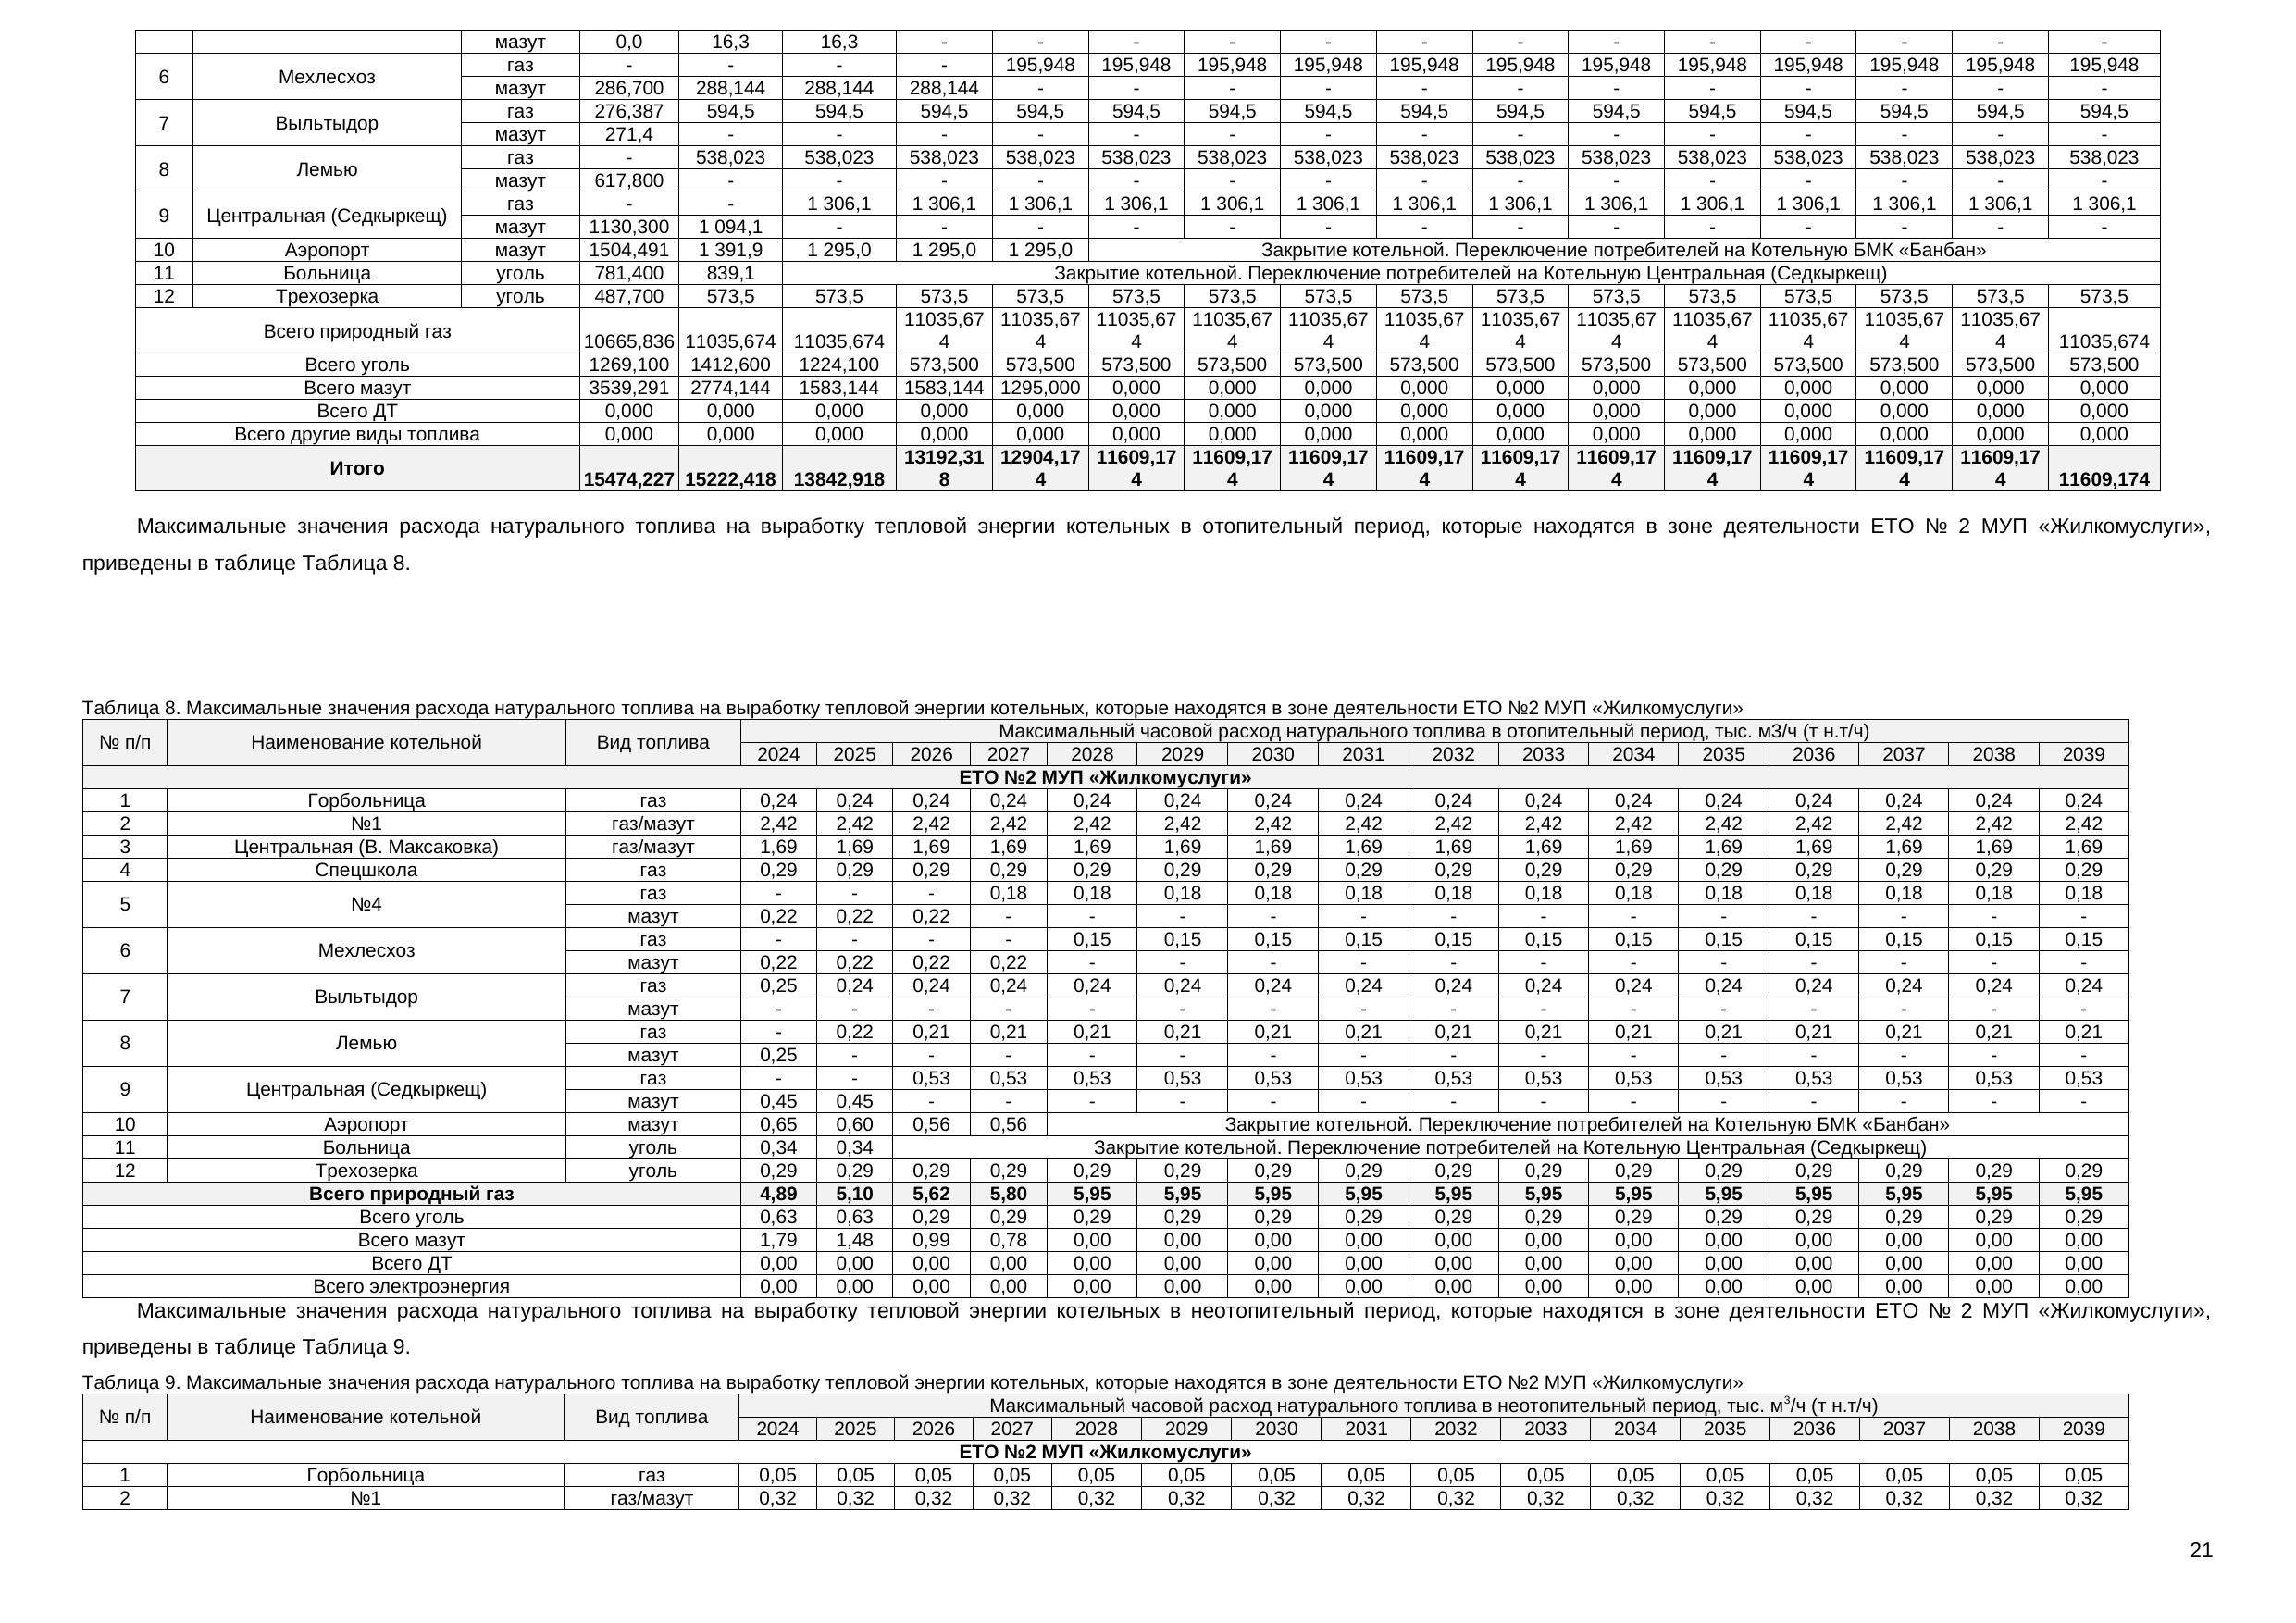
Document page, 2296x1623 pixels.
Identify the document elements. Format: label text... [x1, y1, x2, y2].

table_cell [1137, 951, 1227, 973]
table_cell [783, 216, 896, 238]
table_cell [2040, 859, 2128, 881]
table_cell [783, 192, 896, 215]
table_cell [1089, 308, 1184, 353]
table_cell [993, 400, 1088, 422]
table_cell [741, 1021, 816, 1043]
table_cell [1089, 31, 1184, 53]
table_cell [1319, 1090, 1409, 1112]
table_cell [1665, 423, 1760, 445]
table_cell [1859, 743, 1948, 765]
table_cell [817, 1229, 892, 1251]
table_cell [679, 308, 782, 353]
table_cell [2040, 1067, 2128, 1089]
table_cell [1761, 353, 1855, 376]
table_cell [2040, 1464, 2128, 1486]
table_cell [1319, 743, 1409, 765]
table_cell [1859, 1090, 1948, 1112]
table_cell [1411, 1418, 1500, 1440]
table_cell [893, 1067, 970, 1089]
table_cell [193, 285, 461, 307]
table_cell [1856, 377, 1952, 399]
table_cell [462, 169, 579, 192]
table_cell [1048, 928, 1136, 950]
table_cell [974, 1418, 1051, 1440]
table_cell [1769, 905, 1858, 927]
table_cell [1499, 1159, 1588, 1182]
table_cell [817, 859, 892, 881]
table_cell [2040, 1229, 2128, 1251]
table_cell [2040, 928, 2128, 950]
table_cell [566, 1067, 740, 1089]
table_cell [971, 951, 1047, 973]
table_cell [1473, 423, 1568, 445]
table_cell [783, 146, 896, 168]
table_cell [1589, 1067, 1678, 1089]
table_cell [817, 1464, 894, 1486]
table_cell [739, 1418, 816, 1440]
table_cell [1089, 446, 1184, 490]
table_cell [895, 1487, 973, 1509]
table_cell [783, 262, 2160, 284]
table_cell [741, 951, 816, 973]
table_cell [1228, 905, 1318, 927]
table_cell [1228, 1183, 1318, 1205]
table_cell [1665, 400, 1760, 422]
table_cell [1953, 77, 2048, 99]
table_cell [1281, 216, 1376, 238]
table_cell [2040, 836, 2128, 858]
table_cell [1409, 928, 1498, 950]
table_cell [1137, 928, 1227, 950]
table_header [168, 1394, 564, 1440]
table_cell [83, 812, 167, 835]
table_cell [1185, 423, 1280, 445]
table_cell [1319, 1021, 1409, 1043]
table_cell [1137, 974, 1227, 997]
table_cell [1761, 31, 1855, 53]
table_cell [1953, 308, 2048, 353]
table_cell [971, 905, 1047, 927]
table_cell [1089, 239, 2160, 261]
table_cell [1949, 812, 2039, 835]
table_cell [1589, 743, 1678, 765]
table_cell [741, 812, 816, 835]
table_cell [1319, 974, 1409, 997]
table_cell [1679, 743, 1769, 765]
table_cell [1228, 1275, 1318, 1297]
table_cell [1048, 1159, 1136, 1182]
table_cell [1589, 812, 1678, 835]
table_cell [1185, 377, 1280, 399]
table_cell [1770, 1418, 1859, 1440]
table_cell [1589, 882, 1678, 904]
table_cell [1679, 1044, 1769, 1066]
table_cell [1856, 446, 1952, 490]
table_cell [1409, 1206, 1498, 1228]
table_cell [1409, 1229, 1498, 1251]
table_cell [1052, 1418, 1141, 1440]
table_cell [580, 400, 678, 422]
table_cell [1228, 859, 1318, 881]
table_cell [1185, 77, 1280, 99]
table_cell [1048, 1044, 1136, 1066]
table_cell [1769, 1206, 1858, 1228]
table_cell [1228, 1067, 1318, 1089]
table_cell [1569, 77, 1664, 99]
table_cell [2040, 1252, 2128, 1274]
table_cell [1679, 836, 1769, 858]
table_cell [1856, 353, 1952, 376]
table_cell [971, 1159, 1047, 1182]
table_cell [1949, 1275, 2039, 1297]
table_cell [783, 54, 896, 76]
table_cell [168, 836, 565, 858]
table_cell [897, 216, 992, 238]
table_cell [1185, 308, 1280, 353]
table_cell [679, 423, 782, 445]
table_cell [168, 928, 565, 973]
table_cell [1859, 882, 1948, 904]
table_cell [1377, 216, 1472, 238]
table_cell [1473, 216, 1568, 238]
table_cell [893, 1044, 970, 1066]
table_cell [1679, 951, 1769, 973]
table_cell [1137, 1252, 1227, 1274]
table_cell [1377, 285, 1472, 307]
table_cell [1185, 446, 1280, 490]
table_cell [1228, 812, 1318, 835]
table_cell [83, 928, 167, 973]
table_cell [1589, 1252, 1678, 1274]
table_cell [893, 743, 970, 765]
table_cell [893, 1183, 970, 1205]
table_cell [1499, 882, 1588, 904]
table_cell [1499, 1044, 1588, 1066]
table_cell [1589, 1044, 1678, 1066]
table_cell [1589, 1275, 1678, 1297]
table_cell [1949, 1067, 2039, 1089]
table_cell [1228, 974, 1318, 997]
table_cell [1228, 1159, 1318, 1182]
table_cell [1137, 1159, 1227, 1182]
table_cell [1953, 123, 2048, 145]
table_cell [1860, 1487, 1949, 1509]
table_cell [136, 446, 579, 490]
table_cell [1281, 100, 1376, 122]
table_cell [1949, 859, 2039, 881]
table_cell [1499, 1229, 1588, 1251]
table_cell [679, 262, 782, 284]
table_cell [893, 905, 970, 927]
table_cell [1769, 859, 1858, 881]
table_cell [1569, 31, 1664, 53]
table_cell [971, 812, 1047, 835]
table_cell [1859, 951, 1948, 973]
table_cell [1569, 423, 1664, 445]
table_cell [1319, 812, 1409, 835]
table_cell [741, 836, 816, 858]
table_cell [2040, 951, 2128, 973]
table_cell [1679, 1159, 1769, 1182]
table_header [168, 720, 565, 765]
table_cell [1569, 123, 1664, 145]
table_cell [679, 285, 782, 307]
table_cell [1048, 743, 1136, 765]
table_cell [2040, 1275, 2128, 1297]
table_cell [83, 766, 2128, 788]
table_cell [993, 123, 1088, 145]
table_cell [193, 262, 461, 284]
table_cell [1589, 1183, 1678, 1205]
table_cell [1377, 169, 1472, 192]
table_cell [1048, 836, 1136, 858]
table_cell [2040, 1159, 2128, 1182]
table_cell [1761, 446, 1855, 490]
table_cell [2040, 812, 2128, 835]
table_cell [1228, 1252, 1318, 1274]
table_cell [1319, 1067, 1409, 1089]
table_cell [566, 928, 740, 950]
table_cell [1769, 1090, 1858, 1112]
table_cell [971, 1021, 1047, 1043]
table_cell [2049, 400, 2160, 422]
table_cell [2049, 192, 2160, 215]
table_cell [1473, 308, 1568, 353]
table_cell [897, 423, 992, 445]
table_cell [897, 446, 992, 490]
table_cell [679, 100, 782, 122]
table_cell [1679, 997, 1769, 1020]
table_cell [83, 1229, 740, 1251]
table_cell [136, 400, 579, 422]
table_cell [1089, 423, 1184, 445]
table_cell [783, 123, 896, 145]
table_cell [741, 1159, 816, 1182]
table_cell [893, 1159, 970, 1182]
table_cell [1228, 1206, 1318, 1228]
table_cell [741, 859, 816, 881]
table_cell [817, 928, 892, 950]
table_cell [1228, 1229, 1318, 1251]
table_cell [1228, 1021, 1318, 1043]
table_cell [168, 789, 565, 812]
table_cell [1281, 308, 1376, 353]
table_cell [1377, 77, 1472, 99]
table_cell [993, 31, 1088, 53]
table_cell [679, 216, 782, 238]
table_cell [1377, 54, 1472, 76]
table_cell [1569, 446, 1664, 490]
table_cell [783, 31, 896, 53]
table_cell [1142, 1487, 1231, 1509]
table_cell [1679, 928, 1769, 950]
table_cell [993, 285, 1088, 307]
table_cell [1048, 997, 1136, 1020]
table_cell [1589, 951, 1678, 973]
text Таблица 8. Максимальные значения расхода натурального топлива на выработку тепловой энергии котельных, которые находятся в зоне деятельности ЕТО №2 МУП «Жилкомуслуги» [82, 697, 2214, 719]
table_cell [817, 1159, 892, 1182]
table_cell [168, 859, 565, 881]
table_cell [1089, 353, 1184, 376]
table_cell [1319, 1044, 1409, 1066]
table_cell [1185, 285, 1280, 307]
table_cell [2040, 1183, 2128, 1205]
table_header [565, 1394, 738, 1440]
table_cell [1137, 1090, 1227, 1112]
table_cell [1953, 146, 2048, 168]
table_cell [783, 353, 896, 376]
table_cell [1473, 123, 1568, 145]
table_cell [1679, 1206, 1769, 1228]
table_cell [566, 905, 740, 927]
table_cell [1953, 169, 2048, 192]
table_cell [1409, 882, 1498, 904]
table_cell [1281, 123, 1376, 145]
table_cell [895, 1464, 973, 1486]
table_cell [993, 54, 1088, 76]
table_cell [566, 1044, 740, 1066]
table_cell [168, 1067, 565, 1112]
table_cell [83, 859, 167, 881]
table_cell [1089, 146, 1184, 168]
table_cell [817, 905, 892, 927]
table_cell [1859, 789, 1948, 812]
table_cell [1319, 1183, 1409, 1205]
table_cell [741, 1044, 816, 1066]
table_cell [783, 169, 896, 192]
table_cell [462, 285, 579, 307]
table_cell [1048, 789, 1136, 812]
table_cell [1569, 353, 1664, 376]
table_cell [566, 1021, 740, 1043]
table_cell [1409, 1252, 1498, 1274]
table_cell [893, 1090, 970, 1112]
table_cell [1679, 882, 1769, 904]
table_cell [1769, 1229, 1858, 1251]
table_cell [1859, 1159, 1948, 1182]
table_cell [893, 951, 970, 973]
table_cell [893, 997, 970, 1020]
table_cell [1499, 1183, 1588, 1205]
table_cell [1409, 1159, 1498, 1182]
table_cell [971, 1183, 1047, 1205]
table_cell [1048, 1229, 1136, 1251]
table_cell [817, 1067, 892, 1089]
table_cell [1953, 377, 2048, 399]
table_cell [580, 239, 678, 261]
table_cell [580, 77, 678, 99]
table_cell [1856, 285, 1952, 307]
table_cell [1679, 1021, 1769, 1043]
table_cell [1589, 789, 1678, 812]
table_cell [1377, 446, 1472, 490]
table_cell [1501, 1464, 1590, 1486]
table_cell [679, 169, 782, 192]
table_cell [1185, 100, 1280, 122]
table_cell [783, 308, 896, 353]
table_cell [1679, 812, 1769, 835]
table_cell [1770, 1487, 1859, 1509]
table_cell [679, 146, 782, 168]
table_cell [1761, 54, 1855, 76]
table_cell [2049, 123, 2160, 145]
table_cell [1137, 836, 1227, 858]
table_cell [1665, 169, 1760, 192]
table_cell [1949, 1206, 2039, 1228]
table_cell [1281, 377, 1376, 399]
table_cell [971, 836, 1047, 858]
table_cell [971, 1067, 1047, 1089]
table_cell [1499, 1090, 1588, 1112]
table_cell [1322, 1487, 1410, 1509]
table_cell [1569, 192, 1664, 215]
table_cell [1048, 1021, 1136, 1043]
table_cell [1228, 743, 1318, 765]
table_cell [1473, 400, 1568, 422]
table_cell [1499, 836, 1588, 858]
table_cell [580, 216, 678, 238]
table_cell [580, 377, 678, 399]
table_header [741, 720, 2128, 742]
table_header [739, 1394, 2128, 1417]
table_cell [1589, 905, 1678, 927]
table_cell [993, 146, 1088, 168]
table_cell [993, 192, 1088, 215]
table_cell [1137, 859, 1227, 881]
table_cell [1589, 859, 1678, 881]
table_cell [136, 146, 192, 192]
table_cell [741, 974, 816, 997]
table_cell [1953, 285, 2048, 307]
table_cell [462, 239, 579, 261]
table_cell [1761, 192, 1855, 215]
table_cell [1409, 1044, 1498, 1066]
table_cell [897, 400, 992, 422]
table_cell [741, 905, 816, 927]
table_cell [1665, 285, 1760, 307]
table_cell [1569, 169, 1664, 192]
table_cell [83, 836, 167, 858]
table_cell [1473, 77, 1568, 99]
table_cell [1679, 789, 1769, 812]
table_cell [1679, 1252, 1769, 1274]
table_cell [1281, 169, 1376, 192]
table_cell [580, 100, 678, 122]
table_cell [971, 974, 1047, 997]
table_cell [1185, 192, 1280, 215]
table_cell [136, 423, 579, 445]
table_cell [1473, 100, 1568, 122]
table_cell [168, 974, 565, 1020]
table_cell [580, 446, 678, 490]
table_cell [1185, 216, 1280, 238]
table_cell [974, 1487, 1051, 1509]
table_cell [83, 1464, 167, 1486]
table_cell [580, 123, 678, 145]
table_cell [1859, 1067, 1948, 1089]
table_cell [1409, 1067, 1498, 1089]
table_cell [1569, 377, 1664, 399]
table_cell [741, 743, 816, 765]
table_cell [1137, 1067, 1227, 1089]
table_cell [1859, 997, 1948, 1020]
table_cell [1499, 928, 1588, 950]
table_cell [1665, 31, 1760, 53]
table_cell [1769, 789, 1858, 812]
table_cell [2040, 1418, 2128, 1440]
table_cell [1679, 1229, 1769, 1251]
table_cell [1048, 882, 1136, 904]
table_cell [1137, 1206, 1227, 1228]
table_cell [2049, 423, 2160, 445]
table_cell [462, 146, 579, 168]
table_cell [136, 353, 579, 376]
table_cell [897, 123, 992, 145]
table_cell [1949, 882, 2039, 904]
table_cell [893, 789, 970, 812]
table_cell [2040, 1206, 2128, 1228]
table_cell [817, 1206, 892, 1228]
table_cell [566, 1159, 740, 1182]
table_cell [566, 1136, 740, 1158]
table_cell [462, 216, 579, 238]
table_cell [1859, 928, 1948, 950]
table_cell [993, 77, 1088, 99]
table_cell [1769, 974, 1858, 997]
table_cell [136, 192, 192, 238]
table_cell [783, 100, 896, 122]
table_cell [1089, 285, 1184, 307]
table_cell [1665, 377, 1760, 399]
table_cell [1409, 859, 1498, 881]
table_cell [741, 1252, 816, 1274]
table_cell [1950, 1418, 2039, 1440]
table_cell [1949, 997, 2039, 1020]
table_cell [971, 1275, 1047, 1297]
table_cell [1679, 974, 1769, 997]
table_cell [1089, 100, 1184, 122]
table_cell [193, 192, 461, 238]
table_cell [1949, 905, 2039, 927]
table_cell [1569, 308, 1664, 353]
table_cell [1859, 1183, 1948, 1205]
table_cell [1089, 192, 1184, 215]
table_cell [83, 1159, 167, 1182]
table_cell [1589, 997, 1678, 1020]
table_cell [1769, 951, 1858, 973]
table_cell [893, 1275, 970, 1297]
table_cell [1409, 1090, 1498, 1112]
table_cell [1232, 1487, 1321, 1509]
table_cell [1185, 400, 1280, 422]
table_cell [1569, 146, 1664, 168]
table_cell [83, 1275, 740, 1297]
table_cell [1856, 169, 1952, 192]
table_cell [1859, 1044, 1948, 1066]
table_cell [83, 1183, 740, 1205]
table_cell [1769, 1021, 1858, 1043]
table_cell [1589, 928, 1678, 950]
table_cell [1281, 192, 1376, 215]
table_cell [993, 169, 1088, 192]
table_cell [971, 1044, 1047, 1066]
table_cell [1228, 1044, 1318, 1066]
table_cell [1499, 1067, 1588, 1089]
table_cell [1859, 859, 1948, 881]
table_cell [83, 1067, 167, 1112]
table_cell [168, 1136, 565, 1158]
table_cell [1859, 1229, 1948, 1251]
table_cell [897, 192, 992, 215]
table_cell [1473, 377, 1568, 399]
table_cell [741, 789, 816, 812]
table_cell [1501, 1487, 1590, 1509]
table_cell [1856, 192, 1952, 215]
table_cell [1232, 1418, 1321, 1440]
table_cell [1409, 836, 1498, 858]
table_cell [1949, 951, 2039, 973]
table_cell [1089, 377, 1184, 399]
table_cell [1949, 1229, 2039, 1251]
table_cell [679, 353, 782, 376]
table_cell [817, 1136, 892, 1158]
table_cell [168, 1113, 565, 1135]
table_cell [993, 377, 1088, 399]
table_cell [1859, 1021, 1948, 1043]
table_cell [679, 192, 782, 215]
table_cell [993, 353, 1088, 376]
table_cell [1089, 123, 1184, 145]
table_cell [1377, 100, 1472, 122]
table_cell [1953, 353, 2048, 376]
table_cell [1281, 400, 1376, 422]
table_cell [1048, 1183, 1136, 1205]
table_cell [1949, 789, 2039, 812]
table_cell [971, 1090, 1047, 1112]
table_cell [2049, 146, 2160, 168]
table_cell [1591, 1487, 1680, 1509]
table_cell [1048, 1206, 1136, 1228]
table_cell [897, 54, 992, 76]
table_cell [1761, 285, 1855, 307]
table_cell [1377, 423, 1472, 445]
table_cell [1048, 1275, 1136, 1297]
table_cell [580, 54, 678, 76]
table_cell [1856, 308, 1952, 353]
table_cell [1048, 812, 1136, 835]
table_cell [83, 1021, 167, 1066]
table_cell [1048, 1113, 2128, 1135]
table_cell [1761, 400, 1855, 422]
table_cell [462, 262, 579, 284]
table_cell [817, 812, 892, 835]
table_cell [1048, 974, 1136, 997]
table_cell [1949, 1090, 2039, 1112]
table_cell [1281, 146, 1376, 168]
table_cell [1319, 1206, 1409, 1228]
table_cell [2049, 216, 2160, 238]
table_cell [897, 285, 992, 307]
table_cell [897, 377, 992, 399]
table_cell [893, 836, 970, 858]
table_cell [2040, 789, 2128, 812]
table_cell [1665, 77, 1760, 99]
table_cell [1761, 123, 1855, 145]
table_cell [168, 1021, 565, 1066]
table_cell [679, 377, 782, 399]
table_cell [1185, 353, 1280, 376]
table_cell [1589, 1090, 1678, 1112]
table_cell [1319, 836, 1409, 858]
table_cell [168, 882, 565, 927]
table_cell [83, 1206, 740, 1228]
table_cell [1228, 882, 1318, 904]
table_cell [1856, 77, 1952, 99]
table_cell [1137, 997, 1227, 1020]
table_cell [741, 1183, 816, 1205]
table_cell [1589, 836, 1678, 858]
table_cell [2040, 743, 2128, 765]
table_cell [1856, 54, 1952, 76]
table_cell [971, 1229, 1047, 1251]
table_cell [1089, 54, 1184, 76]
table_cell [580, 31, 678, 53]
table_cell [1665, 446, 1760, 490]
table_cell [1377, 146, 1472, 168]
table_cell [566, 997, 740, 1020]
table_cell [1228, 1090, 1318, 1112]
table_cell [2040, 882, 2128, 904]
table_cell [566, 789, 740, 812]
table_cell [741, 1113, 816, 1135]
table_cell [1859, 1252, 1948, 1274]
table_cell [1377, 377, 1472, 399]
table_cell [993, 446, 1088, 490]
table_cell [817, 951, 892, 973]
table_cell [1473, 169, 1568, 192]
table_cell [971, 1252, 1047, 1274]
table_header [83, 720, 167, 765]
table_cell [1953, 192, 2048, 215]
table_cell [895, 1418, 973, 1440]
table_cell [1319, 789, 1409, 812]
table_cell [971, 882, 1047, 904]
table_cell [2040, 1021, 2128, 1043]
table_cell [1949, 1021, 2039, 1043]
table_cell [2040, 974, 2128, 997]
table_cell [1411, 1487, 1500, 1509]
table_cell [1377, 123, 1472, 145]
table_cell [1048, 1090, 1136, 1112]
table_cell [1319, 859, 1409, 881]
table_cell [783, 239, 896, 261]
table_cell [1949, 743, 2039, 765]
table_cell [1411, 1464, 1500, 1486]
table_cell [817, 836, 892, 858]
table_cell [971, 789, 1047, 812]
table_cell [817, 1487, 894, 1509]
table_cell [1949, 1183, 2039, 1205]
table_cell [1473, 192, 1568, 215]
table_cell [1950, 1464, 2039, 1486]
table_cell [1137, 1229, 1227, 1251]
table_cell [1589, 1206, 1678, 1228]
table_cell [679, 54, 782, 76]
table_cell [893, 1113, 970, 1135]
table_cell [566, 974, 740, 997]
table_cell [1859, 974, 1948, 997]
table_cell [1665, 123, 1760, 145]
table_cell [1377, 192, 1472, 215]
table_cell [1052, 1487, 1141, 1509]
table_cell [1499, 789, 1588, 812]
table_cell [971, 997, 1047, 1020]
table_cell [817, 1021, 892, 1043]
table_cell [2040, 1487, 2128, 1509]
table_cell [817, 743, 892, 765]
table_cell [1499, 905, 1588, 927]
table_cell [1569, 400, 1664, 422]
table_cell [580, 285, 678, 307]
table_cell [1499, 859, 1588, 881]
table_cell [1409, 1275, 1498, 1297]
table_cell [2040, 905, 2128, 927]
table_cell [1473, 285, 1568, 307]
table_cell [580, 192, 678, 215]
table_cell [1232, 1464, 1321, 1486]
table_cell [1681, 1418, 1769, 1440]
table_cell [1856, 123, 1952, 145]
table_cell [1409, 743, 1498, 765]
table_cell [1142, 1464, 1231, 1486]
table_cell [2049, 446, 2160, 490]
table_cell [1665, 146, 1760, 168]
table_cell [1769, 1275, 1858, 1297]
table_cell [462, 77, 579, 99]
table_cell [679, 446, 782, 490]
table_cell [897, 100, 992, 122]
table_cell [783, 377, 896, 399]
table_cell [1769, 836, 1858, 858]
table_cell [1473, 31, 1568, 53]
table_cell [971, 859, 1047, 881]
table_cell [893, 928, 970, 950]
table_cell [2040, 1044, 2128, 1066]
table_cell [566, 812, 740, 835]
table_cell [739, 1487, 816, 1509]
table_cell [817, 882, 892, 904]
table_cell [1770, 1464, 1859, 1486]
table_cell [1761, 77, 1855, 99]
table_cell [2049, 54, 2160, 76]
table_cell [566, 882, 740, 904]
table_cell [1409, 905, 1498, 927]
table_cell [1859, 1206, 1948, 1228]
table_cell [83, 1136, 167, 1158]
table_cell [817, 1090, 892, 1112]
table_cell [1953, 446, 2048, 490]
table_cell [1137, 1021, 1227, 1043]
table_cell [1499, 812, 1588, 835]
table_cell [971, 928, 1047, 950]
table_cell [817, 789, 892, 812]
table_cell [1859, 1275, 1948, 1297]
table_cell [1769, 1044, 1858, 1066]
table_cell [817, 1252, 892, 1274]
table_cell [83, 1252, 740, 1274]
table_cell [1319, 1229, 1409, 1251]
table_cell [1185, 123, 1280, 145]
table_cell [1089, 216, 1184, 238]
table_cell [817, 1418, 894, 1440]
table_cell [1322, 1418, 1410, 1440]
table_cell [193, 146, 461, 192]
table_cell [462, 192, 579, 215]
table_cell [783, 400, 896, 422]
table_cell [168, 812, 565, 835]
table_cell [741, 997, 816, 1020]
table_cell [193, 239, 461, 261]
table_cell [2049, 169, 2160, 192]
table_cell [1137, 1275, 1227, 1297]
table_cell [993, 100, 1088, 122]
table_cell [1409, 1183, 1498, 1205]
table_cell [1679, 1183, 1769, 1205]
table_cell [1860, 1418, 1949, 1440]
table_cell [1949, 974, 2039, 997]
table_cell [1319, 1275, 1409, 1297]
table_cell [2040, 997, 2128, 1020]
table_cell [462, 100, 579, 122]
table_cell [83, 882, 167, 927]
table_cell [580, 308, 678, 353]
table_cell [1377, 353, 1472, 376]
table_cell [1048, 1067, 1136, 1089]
text Максимальные значения расхода натурального топлива на выработку тепловой энергии котельных в отопительный период, которые находятся в зоне деятельности ЕТО № 2 МУП «Жилкомуслуги», приведены в таблице Таблица 8. [82, 514, 2214, 575]
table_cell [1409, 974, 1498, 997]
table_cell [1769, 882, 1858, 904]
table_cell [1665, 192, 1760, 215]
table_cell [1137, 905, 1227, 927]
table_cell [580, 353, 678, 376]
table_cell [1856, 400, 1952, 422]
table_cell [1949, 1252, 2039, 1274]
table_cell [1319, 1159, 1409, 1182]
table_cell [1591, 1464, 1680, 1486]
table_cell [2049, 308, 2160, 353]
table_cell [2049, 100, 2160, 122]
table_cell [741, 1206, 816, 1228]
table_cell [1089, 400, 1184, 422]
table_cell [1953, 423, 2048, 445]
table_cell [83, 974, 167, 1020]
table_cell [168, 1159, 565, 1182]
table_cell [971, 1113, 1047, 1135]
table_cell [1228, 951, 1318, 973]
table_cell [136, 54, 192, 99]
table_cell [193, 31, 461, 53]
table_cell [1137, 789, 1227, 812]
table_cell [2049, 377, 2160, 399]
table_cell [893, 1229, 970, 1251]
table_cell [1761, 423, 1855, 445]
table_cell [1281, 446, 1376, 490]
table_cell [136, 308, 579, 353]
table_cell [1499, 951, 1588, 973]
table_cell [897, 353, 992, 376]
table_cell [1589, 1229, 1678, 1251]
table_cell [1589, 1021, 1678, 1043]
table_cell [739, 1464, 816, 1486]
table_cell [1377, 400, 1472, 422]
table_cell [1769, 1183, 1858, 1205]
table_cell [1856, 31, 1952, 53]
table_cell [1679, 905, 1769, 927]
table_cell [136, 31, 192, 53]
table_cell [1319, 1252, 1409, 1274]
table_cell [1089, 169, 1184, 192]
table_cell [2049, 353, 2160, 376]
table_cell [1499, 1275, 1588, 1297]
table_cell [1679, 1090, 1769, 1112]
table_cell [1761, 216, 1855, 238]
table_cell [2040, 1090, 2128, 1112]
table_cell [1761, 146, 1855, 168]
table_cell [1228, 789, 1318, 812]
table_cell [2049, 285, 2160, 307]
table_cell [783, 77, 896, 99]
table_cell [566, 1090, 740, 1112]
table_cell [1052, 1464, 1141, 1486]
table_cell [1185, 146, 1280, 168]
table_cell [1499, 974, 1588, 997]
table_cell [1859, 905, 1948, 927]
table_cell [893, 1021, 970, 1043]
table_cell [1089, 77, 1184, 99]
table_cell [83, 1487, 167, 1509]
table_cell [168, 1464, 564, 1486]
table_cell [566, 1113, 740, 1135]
text Максимальные значения расхода натурального топлива на выработку тепловой энергии котельных в неотопительный период, которые находятся в зоне деятельности ЕТО № 2 МУП «Жилкомуслуги», приведены в таблице Таблица 9. [82, 1298, 2214, 1358]
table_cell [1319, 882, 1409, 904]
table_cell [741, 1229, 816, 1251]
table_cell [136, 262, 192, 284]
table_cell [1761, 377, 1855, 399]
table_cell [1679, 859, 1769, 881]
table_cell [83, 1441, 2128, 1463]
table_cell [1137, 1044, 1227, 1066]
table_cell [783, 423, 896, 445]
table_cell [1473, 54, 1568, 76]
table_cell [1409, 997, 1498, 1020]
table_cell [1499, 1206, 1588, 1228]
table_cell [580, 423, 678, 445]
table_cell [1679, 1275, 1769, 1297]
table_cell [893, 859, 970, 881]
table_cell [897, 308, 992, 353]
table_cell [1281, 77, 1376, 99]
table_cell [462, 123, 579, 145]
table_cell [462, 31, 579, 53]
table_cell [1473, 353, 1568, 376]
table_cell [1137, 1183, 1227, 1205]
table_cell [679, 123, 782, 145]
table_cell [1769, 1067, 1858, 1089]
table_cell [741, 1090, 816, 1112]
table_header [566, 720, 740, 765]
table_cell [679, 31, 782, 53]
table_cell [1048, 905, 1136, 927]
text Таблица 9. Максимальные значения расхода натурального топлива на выработку тепловой энергии котельных, которые находятся в зоне деятельности ЕТО №2 МУП «Жилкомуслуги» [82, 1371, 2214, 1394]
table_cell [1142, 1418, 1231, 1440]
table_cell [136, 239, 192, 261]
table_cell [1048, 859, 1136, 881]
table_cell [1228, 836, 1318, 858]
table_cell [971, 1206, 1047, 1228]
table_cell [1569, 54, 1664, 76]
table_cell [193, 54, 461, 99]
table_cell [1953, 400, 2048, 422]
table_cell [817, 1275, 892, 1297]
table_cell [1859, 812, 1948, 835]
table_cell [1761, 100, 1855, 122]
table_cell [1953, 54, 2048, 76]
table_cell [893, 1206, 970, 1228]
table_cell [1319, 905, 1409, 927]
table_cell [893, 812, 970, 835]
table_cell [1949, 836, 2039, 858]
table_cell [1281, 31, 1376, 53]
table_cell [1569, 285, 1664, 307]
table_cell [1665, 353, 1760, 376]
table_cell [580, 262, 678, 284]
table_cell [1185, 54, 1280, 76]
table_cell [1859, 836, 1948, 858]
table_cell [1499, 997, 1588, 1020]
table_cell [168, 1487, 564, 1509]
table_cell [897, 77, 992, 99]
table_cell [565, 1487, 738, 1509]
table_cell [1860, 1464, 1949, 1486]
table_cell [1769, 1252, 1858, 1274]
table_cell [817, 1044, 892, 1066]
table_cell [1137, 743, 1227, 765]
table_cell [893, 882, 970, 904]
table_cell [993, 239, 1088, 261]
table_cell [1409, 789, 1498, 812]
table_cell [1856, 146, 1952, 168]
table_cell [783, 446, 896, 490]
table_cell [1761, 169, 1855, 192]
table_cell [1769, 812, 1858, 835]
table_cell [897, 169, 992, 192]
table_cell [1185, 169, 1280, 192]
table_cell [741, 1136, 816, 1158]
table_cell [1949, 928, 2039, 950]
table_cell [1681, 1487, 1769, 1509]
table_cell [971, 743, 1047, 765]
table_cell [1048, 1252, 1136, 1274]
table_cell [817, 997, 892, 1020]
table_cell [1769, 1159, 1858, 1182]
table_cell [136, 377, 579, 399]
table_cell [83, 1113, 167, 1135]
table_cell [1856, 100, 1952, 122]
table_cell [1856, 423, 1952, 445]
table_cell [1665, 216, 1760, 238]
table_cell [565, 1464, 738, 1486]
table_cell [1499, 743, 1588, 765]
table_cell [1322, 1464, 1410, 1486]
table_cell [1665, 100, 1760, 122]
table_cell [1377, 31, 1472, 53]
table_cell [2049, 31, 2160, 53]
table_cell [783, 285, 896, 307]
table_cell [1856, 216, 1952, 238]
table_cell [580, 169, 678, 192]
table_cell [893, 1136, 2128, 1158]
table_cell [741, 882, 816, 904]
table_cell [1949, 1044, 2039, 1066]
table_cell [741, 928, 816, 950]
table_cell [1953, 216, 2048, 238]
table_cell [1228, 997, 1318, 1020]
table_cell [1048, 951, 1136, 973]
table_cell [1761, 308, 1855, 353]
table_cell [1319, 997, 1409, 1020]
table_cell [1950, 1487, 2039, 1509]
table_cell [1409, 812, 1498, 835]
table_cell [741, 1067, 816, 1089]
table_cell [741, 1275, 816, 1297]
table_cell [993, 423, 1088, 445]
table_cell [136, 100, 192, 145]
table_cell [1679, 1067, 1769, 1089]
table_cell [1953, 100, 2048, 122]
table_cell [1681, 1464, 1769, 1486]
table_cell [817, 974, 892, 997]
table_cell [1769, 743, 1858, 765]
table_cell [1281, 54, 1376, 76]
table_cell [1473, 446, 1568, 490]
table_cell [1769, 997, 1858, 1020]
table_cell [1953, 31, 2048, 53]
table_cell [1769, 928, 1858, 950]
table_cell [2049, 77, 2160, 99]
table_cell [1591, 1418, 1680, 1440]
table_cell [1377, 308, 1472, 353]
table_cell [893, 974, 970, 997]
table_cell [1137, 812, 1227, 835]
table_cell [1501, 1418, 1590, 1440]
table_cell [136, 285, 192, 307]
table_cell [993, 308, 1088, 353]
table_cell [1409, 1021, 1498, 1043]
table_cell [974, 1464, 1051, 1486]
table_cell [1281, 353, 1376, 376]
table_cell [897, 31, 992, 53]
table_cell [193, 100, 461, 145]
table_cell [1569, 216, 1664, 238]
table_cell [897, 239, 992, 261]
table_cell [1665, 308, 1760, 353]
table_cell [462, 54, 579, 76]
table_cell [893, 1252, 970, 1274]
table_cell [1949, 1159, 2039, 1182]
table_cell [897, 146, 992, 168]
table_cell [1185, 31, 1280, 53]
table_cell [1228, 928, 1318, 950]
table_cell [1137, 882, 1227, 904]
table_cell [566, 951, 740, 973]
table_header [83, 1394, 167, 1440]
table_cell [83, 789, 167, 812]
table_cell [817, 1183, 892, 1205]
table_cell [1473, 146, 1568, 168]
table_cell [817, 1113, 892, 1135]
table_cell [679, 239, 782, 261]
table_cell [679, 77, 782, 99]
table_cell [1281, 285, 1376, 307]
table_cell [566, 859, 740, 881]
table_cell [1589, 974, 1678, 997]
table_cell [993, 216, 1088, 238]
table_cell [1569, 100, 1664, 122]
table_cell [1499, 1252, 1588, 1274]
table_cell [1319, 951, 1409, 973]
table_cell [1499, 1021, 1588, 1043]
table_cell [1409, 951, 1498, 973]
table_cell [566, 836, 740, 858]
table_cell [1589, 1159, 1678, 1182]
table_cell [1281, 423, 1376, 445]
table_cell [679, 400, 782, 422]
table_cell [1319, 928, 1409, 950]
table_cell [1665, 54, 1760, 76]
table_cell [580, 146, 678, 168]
